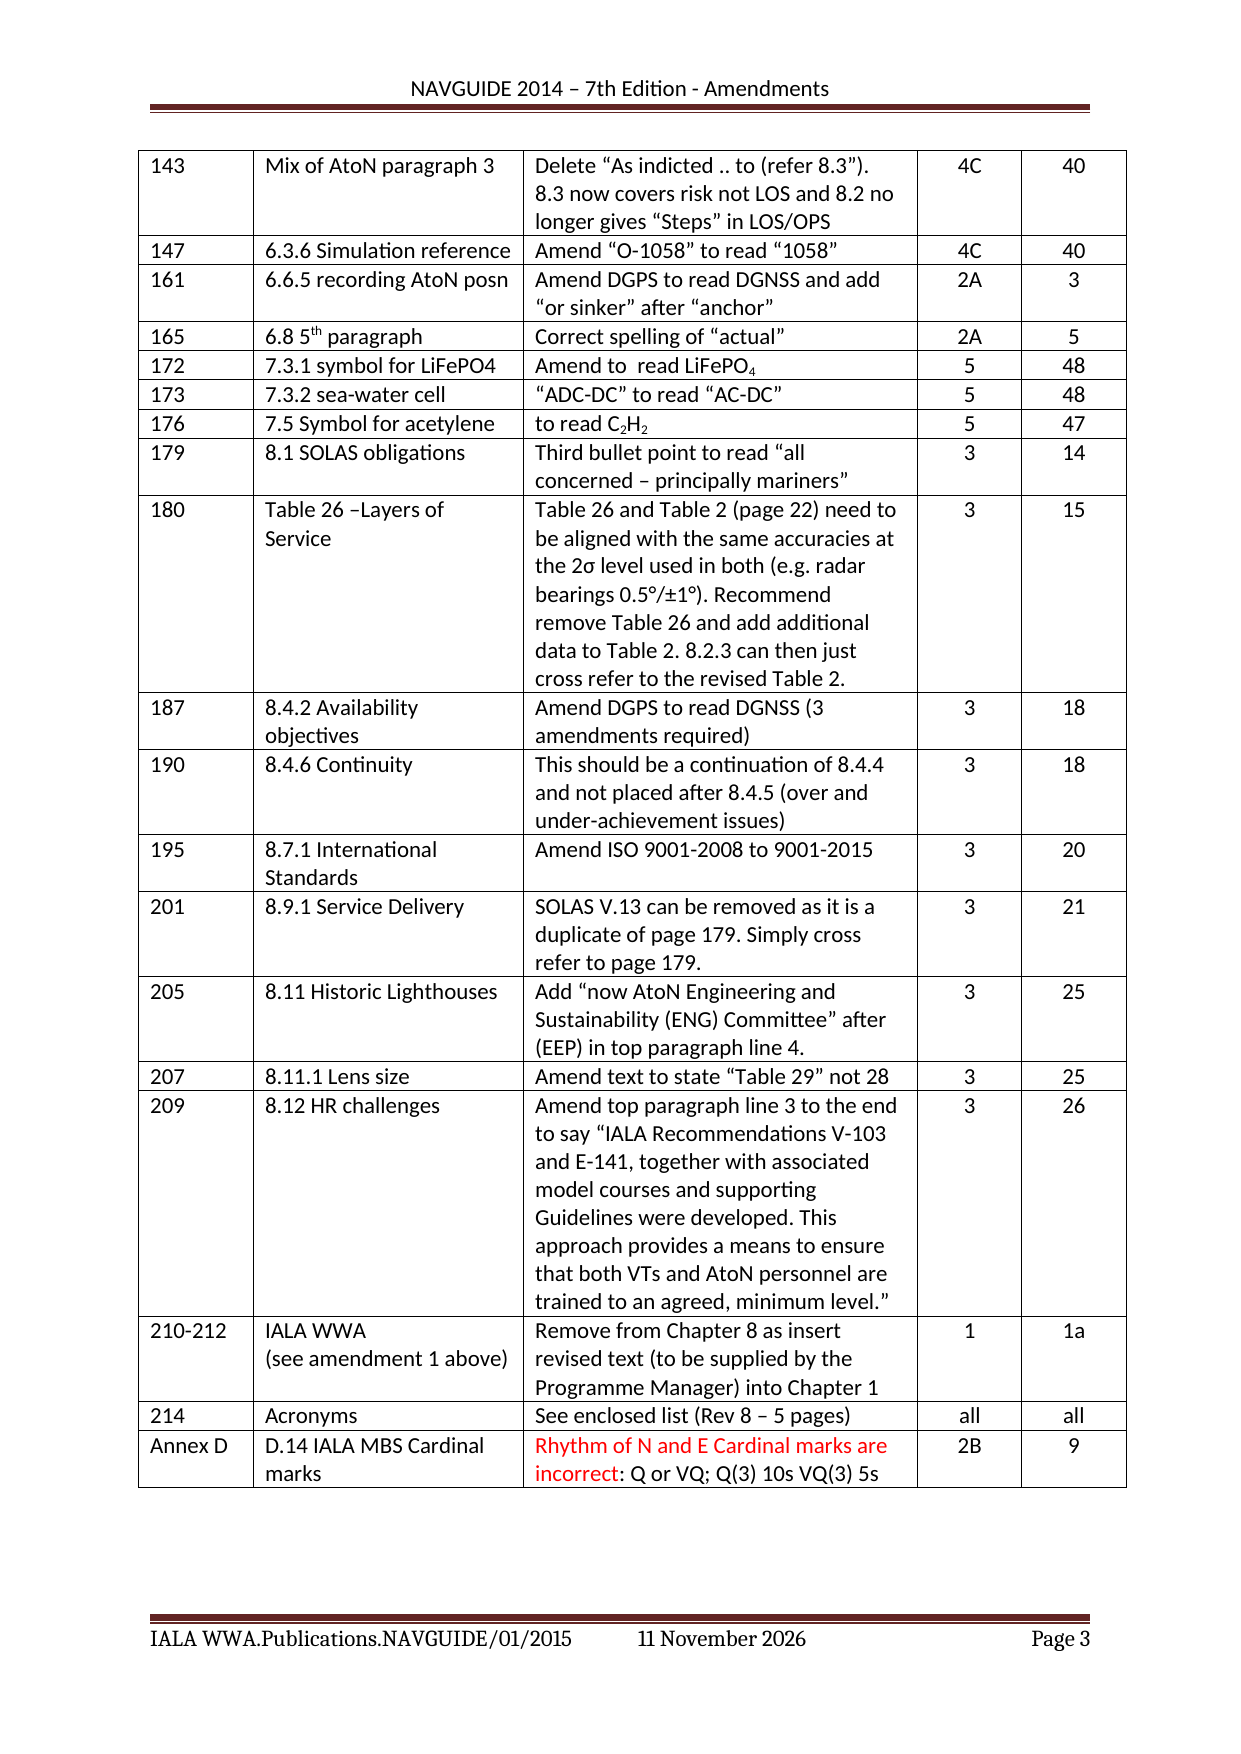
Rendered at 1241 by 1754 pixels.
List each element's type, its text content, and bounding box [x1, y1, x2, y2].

table_cell This should be a continuation of 8.4.4 and not placed after 8.4.5 (over and under-achievement issues) [524, 750, 917, 834]
table_cell 40 [1022, 236, 1126, 264]
table_cell 25 [1022, 1062, 1126, 1090]
table_cell 8.4.2 Availability objectives [254, 693, 523, 749]
table_cell 3 [918, 496, 1021, 692]
table_cell Table 26 –Layers of Service [254, 496, 523, 692]
table_cell 48 [1022, 380, 1126, 408]
table_cell 18 [1022, 693, 1126, 749]
table_cell 210-212 [139, 1317, 253, 1401]
table_cell 14 [1022, 439, 1126, 494]
table_cell 15 [1022, 496, 1126, 692]
table_cell 165 [139, 322, 253, 350]
table_cell 187 [139, 693, 253, 749]
table_cell 3 [918, 977, 1021, 1061]
table_cell Amend “O-1058” to read “1058” [524, 236, 917, 264]
table_cell 6.6.5 recording AtoN posn [254, 265, 523, 321]
table_cell 25 [1022, 977, 1126, 1061]
table_cell 7.3.1 symbol for LiFePO4 [254, 351, 523, 379]
table_cell 176 [139, 410, 253, 437]
table_cell 6.8 5th paragraph [254, 322, 523, 350]
table_cell 3 [1022, 265, 1126, 321]
table_cell 3 [918, 835, 1021, 891]
table_cell 8.1 SOLAS obligations [254, 439, 523, 494]
table_cell Remove from Chapter 8 as insert revised text (to be supplied by the Programme Manager) into Chapter 1 [524, 1317, 917, 1401]
table_cell Amend to read LiFePO4 [524, 351, 917, 379]
table_cell all [1022, 1402, 1126, 1430]
table_cell Amend DGPS to read DGNSS (3 amendments required) [524, 693, 917, 749]
table_cell Amend DGPS to read DGNSS and add “or sinker” after “anchor” [524, 265, 917, 321]
table_cell SOLAS V.13 can be removed as it is a duplicate of page 179. Simply cross refer to page 179. [524, 892, 917, 976]
table_cell 8.11.1 Lens size [254, 1062, 523, 1090]
table_cell 147 [139, 236, 253, 264]
table_cell 8.7.1 International Standards [254, 835, 523, 891]
table_cell 3 [918, 693, 1021, 749]
table_header 4C [918, 151, 1021, 235]
table_cell Acronyms [254, 1402, 523, 1430]
table_cell 5 [918, 351, 1021, 379]
table_cell 201 [139, 892, 253, 976]
table_cell 2A [918, 322, 1021, 350]
table_cell 190 [139, 750, 253, 834]
table_cell 26 [1022, 1091, 1126, 1316]
table_cell 8.12 HR challenges [254, 1091, 523, 1316]
table_cell Annex D [139, 1431, 253, 1487]
table_cell 3 [918, 1062, 1021, 1090]
table_header 40 [1022, 151, 1126, 235]
table_cell all [918, 1402, 1021, 1430]
table_cell 8.4.6 Continuity [254, 750, 523, 834]
table_cell 21 [1022, 892, 1126, 976]
table_cell 8.9.1 Service Delivery [254, 892, 523, 976]
table_cell Correct spelling of “actual” [524, 322, 917, 350]
table_cell 7.5 Symbol for acetylene [254, 410, 523, 437]
table_cell 205 [139, 977, 253, 1061]
table_cell to read C2H2 [524, 410, 917, 437]
table_cell 161 [139, 265, 253, 321]
table_cell 9 [1022, 1431, 1126, 1487]
table_cell 2A [918, 265, 1021, 321]
table_cell 8.11 Historic Lighthouses [254, 977, 523, 1061]
table_cell 3 [918, 750, 1021, 834]
table_cell 172 [139, 351, 253, 379]
table_header 143 [139, 151, 253, 235]
table_cell 5 [918, 410, 1021, 437]
table_cell 20 [1022, 835, 1126, 891]
table_header Mix of AtoN paragraph 3 [254, 151, 523, 235]
table_cell 3 [918, 892, 1021, 976]
table_cell Third bullet point to read “all concerned – principally mariners” [524, 439, 917, 494]
table_cell Rhythm of N and E Cardinal marks are incorrect: Q or VQ; Q(3) 10s VQ(3) 5s [524, 1431, 917, 1487]
table_cell 180 [139, 496, 253, 692]
table_cell 209 [139, 1091, 253, 1316]
table_header Delete “As indicted .. to (refer 8.3”). 8.3 now covers risk not LOS and 8.2 no longer gives “Steps” in LOS/OPS [524, 151, 917, 235]
table_cell 179 [139, 439, 253, 494]
table_cell 214 [139, 1402, 253, 1430]
table_cell 207 [139, 1062, 253, 1090]
table_cell 1a [1022, 1317, 1126, 1401]
table_cell IALA WWA (see amendment 1 above) [254, 1317, 523, 1401]
table_cell 5 [918, 380, 1021, 408]
table_cell 1 [918, 1317, 1021, 1401]
table_cell Table 26 and Table 2 (page 22) need to be aligned with the same accuracies at the 2σ level used in both (e.g. radar bearings 0.5°/±1°). Recommend remove Table 26 and add additional data to Table 2. 8.2.3 can then just cross refer to the revised Table 2. [524, 496, 917, 692]
table_cell 7.3.2 sea-water cell [254, 380, 523, 408]
table_cell 18 [1022, 750, 1126, 834]
table_cell 6.3.6 Simulation reference [254, 236, 523, 264]
table_cell Amend top paragraph line 3 to the end to say “IALA Recommendations V-103 and E-141, together with associated model courses and supporting Guidelines were developed. This approach provides a means to ensure that both VTs and AtoN personnel are trained to an agreed, minimum level.” [524, 1091, 917, 1316]
table_cell 173 [139, 380, 253, 408]
table_cell Amend text to state “Table 29” not 28 [524, 1062, 917, 1090]
table_cell 195 [139, 835, 253, 891]
table_cell 3 [918, 1091, 1021, 1316]
table_cell 48 [1022, 351, 1126, 379]
table_cell Amend ISO 9001-2008 to 9001-2015 [524, 835, 917, 891]
table_cell See enclosed list (Rev 8 – 5 pages) [524, 1402, 917, 1430]
table_cell 5 [1022, 322, 1126, 350]
table_cell 4C [918, 236, 1021, 264]
table_cell 3 [918, 439, 1021, 494]
table_cell Add “now AtoN Engineering and Sustainability (ENG) Committee” after (EEP) in top paragraph line 4. [524, 977, 917, 1061]
table_cell 2B [918, 1431, 1021, 1487]
table_cell 47 [1022, 410, 1126, 437]
table_cell “ADC-DC” to read “AC-DC” [524, 380, 917, 408]
table_cell D.14 IALA MBS Cardinal marks [254, 1431, 523, 1487]
